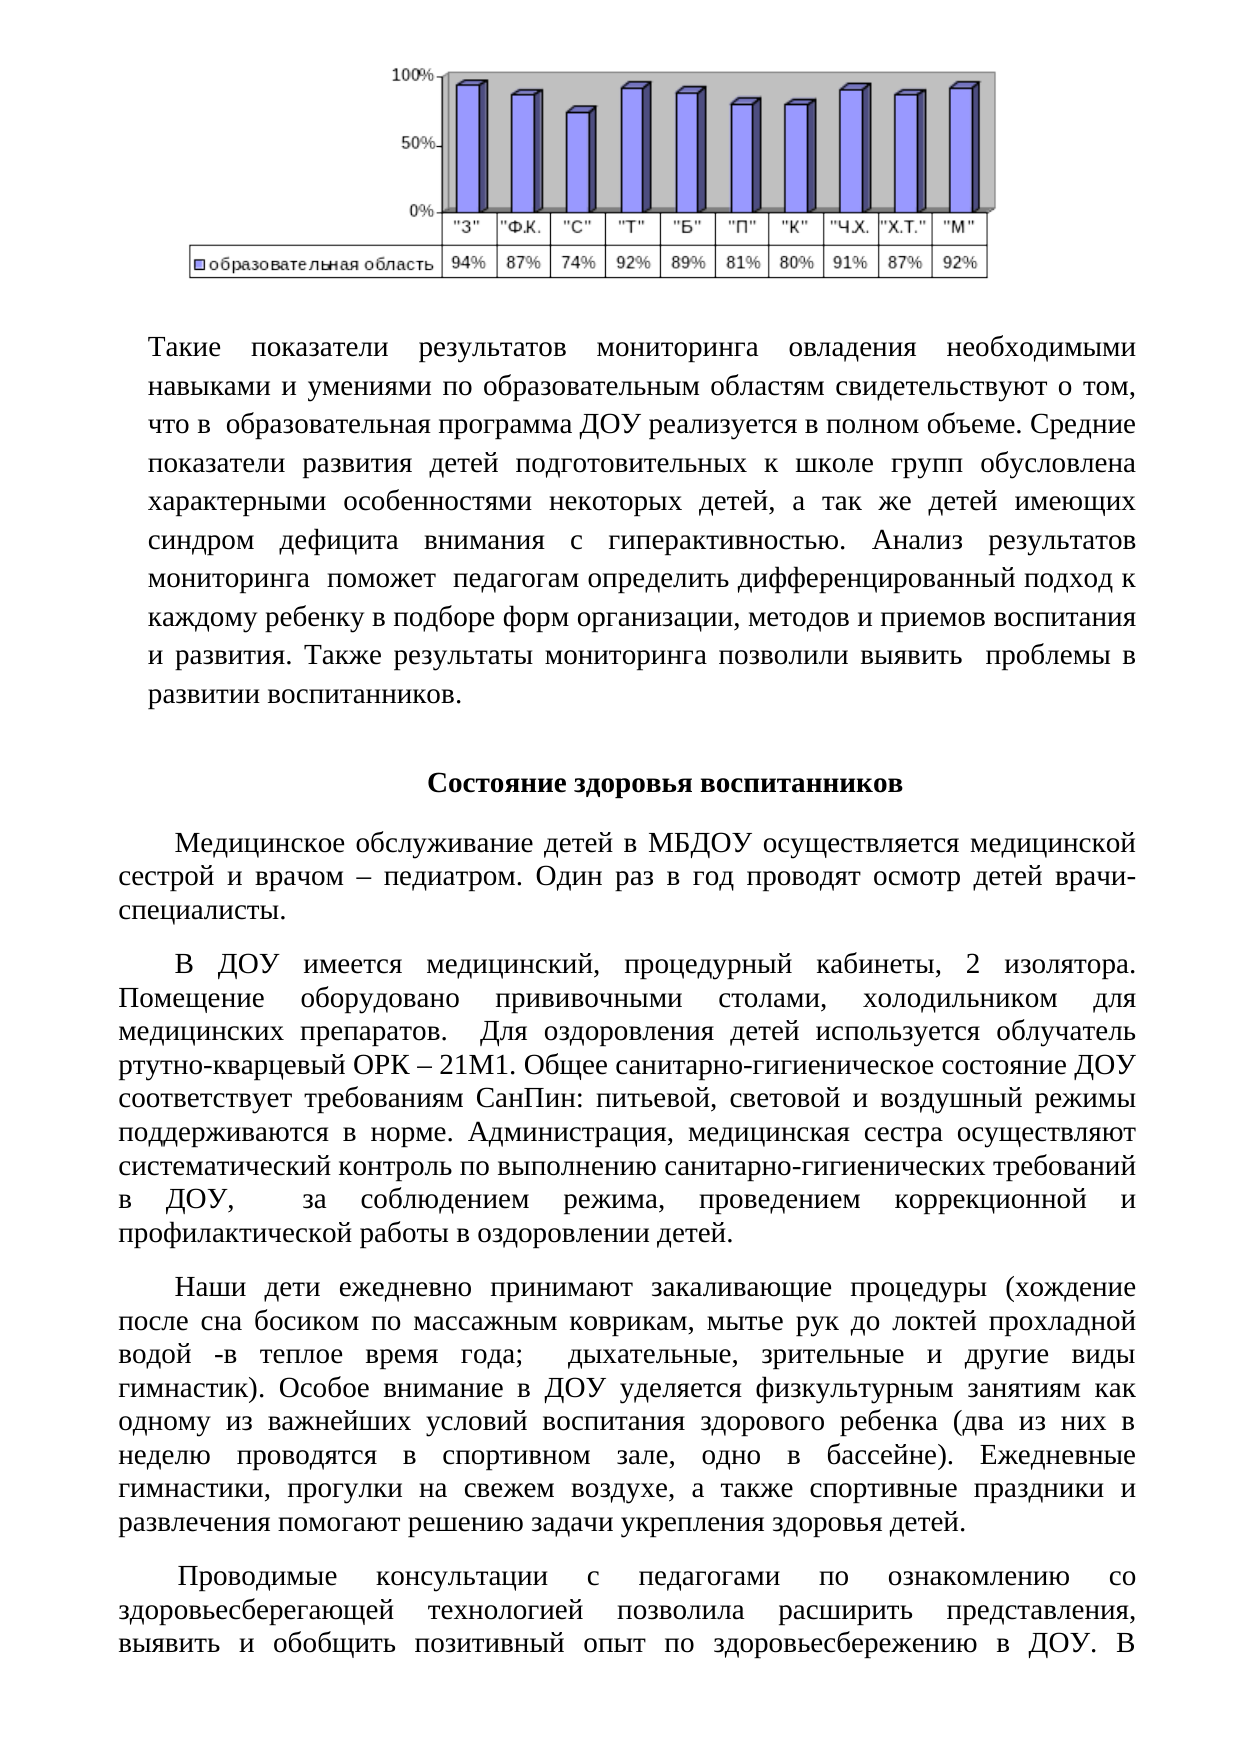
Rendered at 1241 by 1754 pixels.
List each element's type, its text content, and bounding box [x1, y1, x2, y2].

text Медицинское обслуживание детей в МБДОУ осуществляется медицинской сестрой и врачом – педиатром. Один раз в год проводят осмотр детей врачи-специалисты. [118, 825, 1137, 926]
text В ДОУ имеется медицинский, процедурный кабинеты, 2 изолятора. Помещение оборудовано прививочными столами, холодильником для медицинских препаратов. Для оздоровления детей используется облучатель ртутно-кварцевый ОРК – 21М1. Общее санитарно-гигиеническое состояние ДОУ соответствует требованиям СанПин: питьевой, световой и воздушный режимы поддерживаются в норме. Администрация, медицинская сестра осуществляют систематический контроль по выполнению санитарно-гигиенических требований в ДОУ, за соблюдением режима, проведением коррекционной и профилактической работы в оздоровлении детей. [118, 946, 1137, 1248]
text Такие показатели результатов мониторинга овладения необходимыми навыками и умениями по образовательным областям свидетельствуют о том, что в образовательная программа ДОУ реализуется в полном объеме. Средние показатели развития детей подготовительных к школе групп обусловлена характерными особенностями некоторых детей, а так же детей имеющих синдром дефицита внимания с гиперактивностью. Анализ результатов мониторинга поможет педагогам определить дифференцированный подход к каждому ребенку в подборе форм организации, методов и приемов воспитания и развития. Также результаты мониторинга позволили выявить проблемы в развитии воспитанников. [148, 329, 1137, 709]
text Наши дети ежедневно принимают закаливающие процедуры (хождение после сна босиком по массажным коврикам, мытье рук до локтей прохладной водой -в теплое время года; дыхательные, зрительные и другие виды гимнастик). Особое внимание в ДОУ уделяется физкультурным занятиям как одному из важнейших условий воспитания здорового ребенка (два из них в неделю проводятся в спортивном зале, одно в бассейне). Ежедневные гимнастики, прогулки на свежем воздухе, а также спортивные праздники и развлечения помогают решению задачи укрепления здоровья детей. [118, 1269, 1137, 1537]
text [118, 1558, 1137, 1659]
list Состояние здоровья воспитанников [193, 766, 1137, 799]
